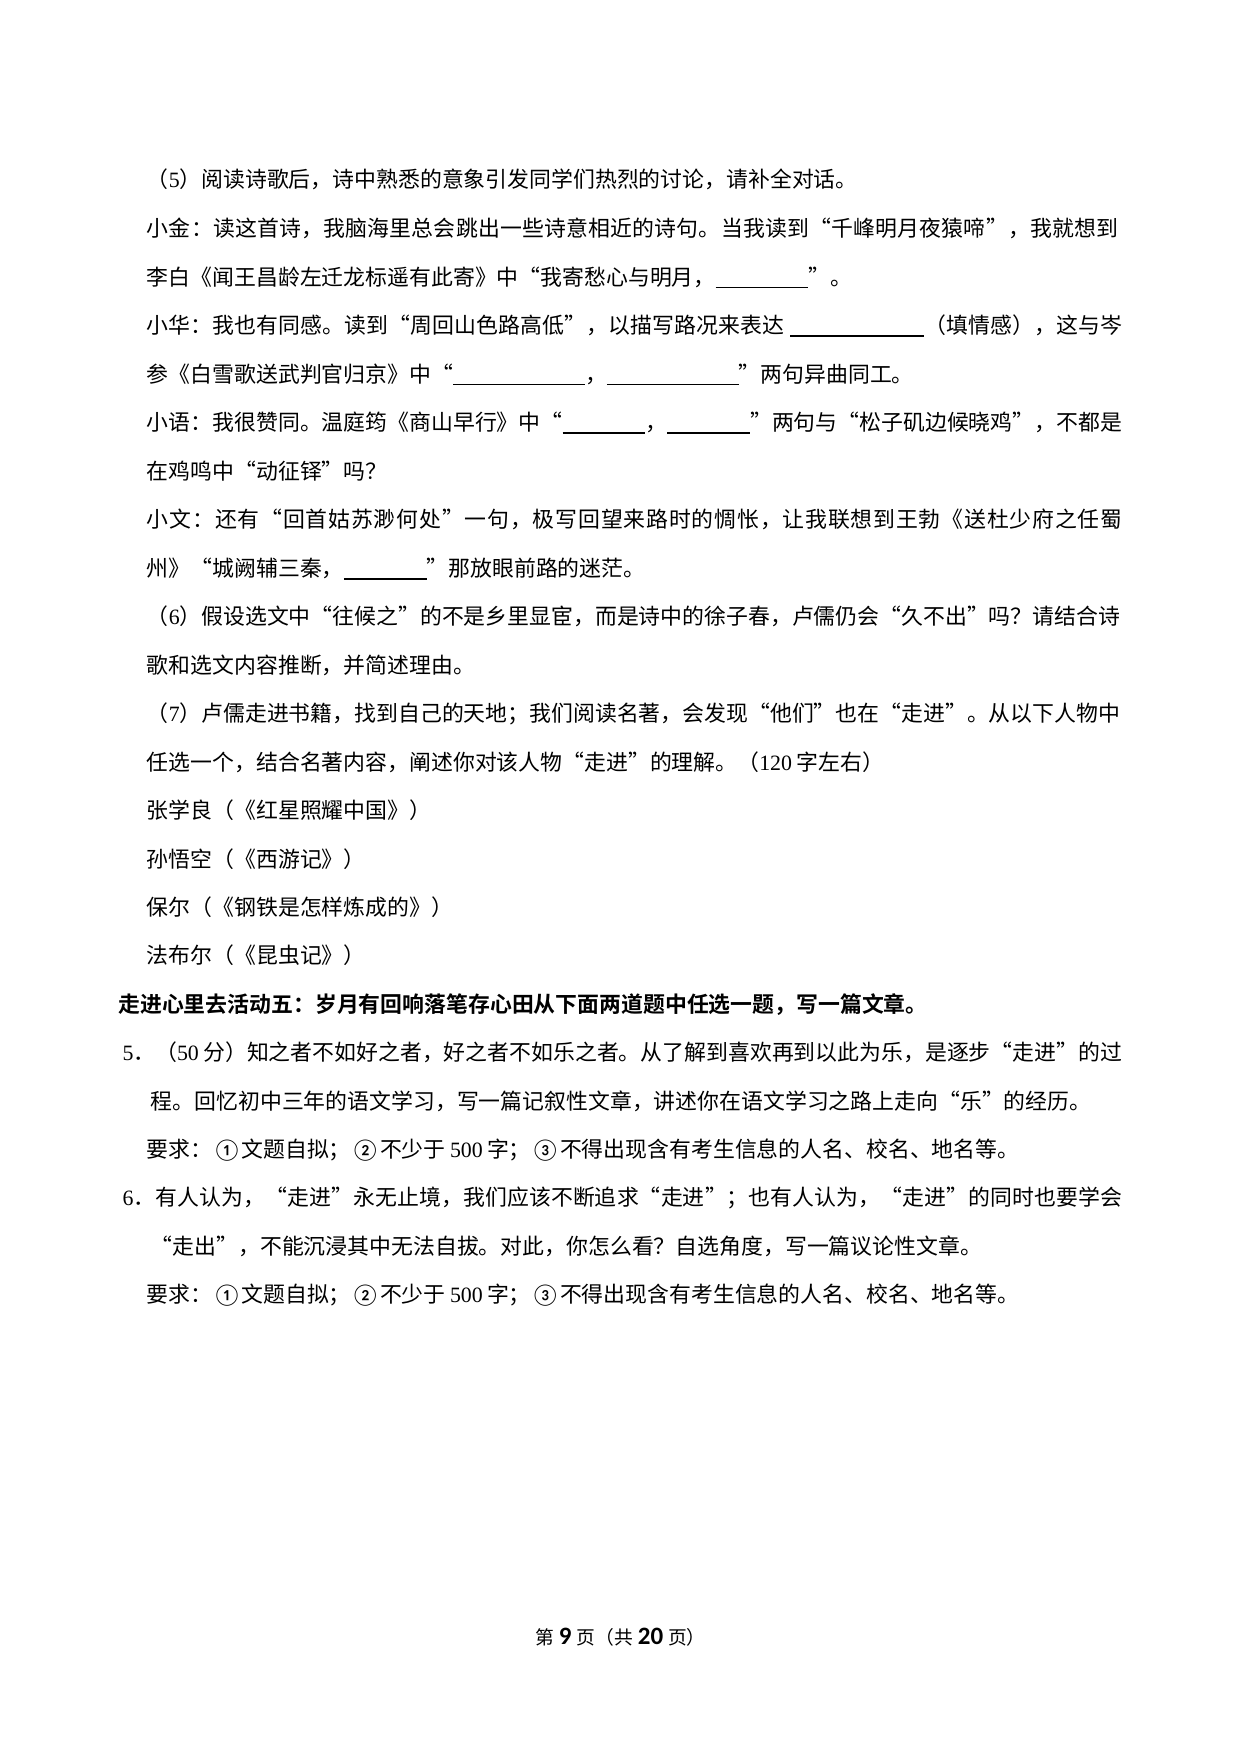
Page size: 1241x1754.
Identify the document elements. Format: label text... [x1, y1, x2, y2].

text 小华：我也有同感。读到“周回山色路高低”，以描写路况来表达 （填情感），这与岑参《白雪歌送武判官归京》中“ ， ”两句异曲同工。 [147, 307, 1122, 389]
text 小文：还有“回首姑苏渺何处”一句，极写回望来路时的惆怅，让我联想到王勃《送杜少府之任蜀州》“城阙辅三秦， ”那放眼前路的迷茫。 [147, 502, 1122, 583]
text （6）假设选文中“往候之”的不是乡里显宦，而是诗中的徐子春，卢儒仍会“久不出”吗？请结合诗歌和选文内容推断，并简述理由。 [147, 599, 1122, 680]
text 张学良（《红星照耀中国》） [147, 793, 1122, 825]
text 孙悟空（《西游记》） [147, 841, 1122, 874]
text 6．有人认为，“走进”永无止境，我们应该不断追求“走进”；也有人认为，“走进”的同时也要学会“走出”，不能沉浸其中无法自拔。对此，你怎么看？自选角度，写一篇议论性文章。 [122, 1180, 1122, 1261]
text （5）阅读诗歌后，诗中熟悉的意象引发同学们热烈的讨论，请补全对话。 [147, 162, 1122, 194]
text 小语：我很赞同。温庭筠《商山早行》中“ ， ”两句与“松子矶边候晓鸡”，不都是在鸡鸣中“动征铎”吗？ [147, 404, 1122, 486]
text 要求：①文题自拟；②不少于500字；③不得出现含有考生信息的人名、校名、地名等。 [147, 1132, 1122, 1164]
text 5．（50分）知之者不如好之者，好之者不如乐之者。从了解到喜欢再到以此为乐，是逐步“走进”的过程。回忆初中三年的语文学习，写一篇记叙性文章，讲述你在语文学习之路上走向“乐”的经历。 [122, 1034, 1122, 1116]
text 走进心里去活动五：岁月有回响落笔存心田从下面两道题中任选一题，写一篇文章。 [118, 986, 1122, 1019]
text 要求：①文题自拟；②不少于500字；③不得出现含有考生信息的人名、校名、地名等。 [147, 1277, 1122, 1309]
text 保尔（《钢铁是怎样炼成的》） [147, 889, 1122, 922]
text 法布尔（《昆虫记》） [147, 938, 1122, 970]
text （7）卢儒走进书籍，找到自己的天地；我们阅读名著，会发现“他们”也在“走进”。从以下人物中任选一个，结合名著内容，阐述你对该人物“走进”的理解。（120字左右） [147, 696, 1122, 777]
text 小金：读这首诗，我脑海里总会跳出一些诗意相近的诗句。当我读到“千峰明月夜猿啼”，我就想到李白《闻王昌龄左迁龙标遥有此寄》中“我寄愁心与明月， ”。 [147, 210, 1122, 292]
